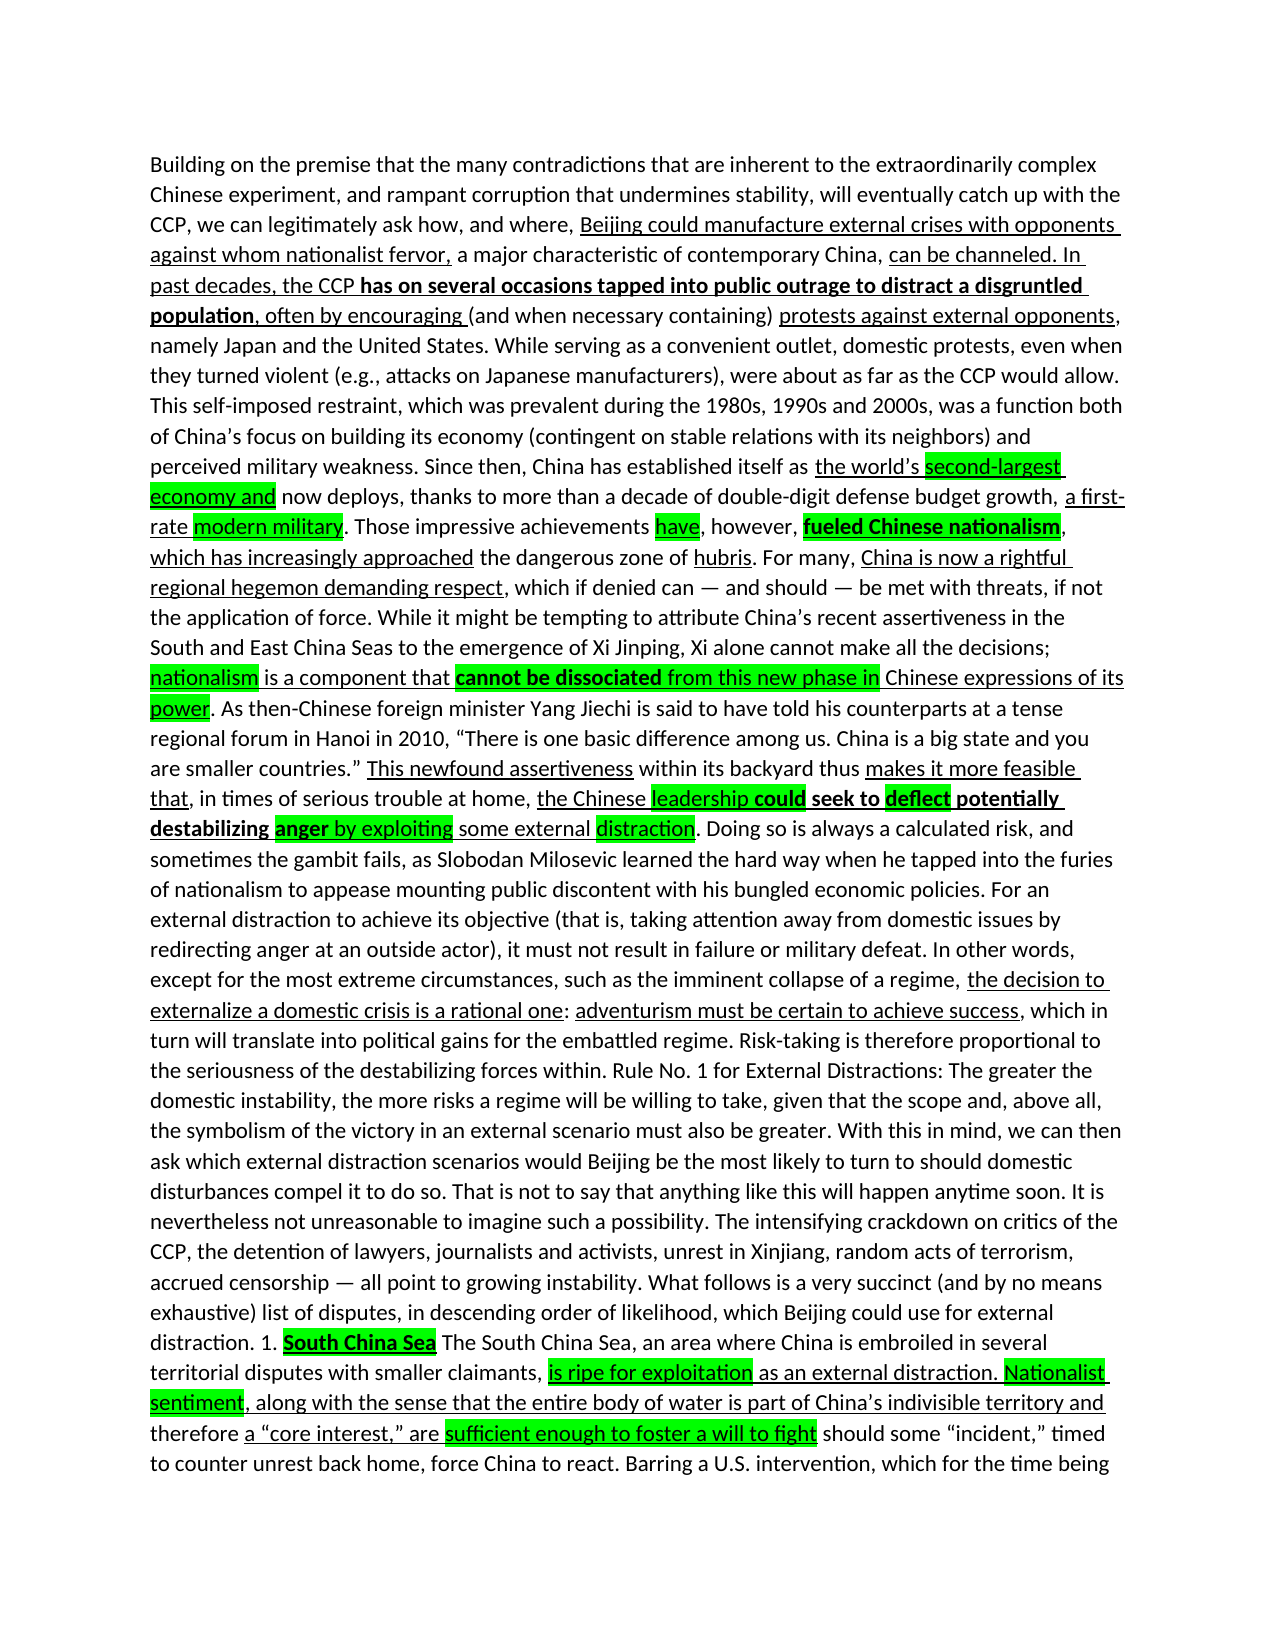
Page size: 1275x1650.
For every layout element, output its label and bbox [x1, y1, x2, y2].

text [150, 150, 1125, 1477]
